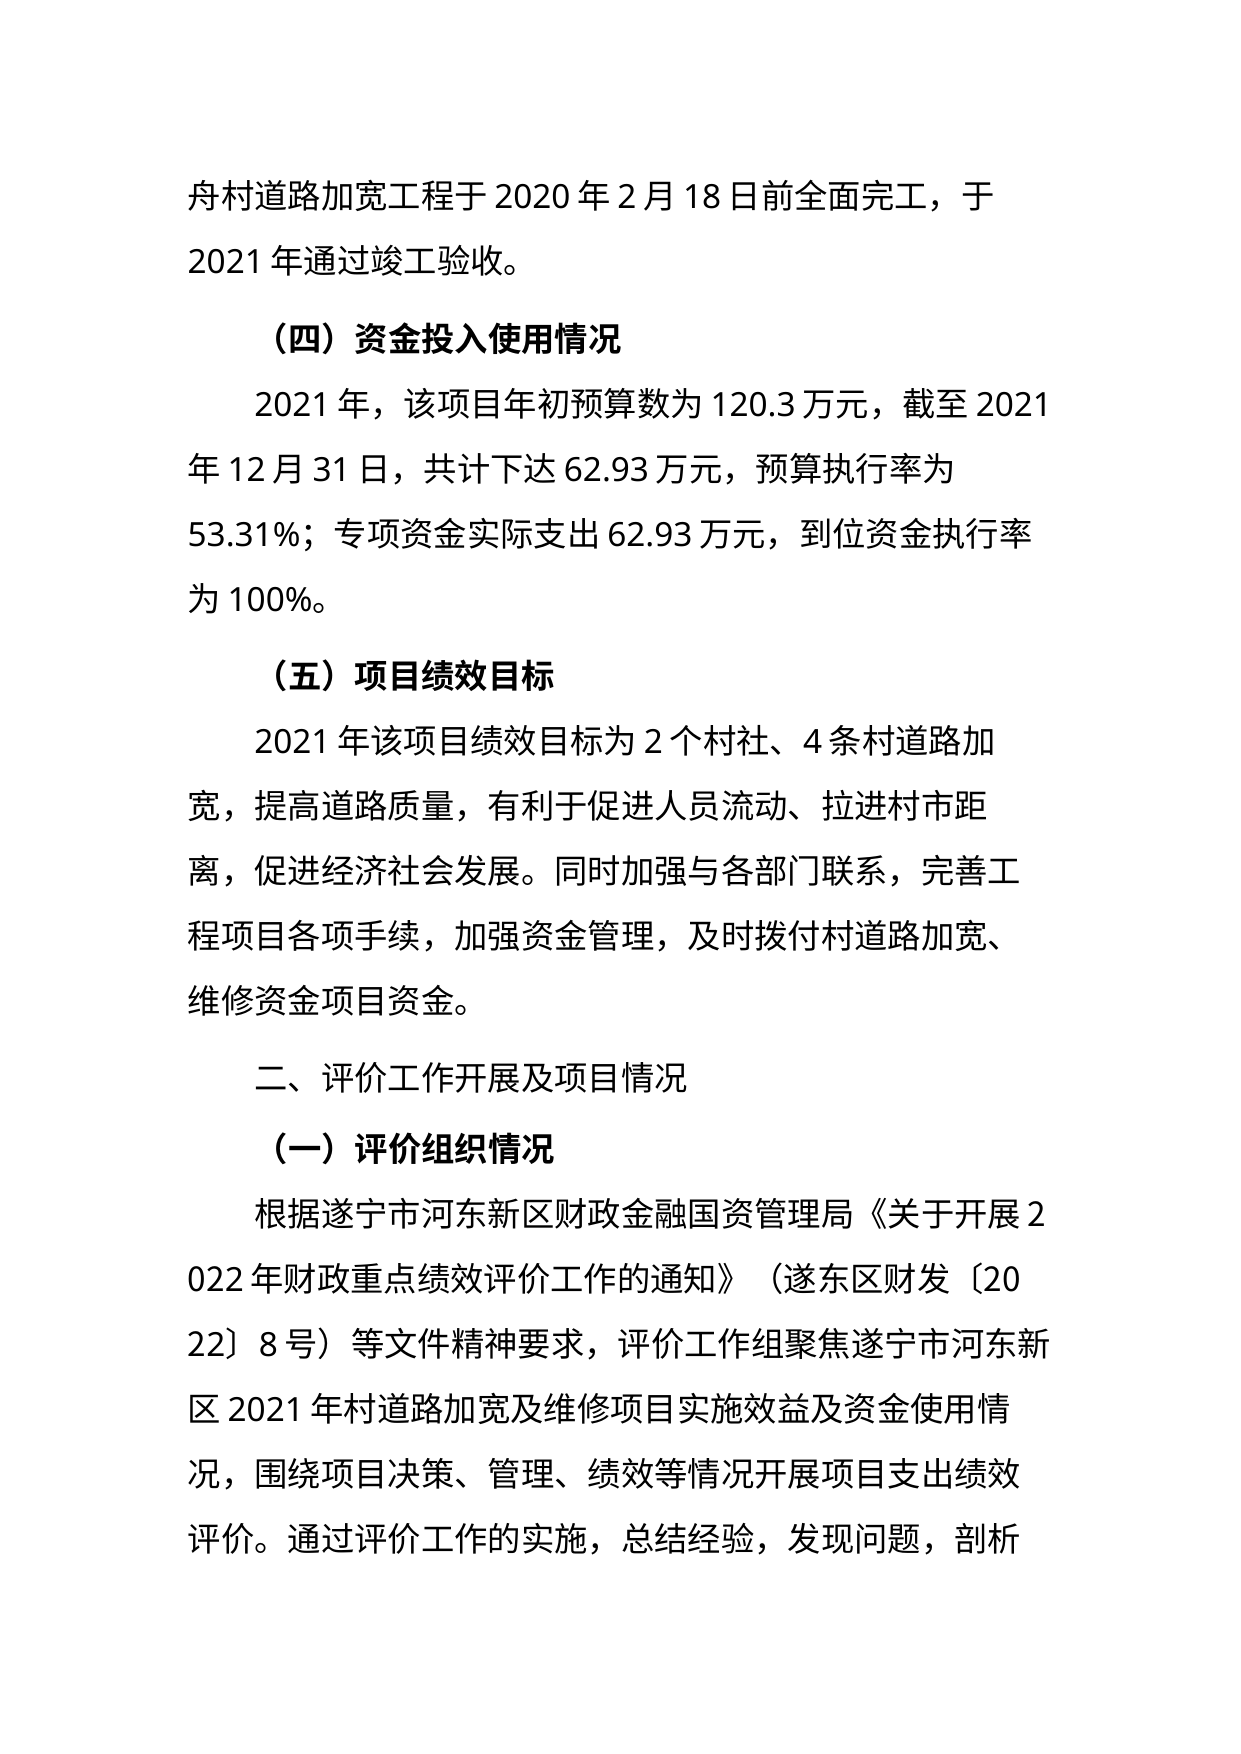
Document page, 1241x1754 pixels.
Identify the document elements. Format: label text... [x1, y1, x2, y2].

subtitle 二、评价工作开展及项目情况 [187, 1044, 1053, 1102]
subtitle （四）资金投入使用情况 [187, 304, 1053, 363]
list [187, 162, 1053, 292]
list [187, 1179, 1053, 1569]
subtitle （一）评价组织情况 [187, 1114, 1053, 1173]
list 2021年该项目绩效目标为2个村社、4条村道路加宽，提高道路质量，有利于促进人员流动、拉进村市距离，促进经济社会发展。同时加强与各部门联系，完善工程项目各项手续，加强资金管理，及时拨付村道路加宽、维修资金项目资金。 [187, 706, 1053, 1031]
subtitle （五）项目绩效目标 [187, 642, 1053, 700]
list 2021年，该项目年初预算数为120.3万元，截至2021年12月31日，共计下达62.93万元，预算执行率为53.31%；专项资金实际支出62.93万元，到位资金执行率为100%。 [187, 369, 1053, 629]
